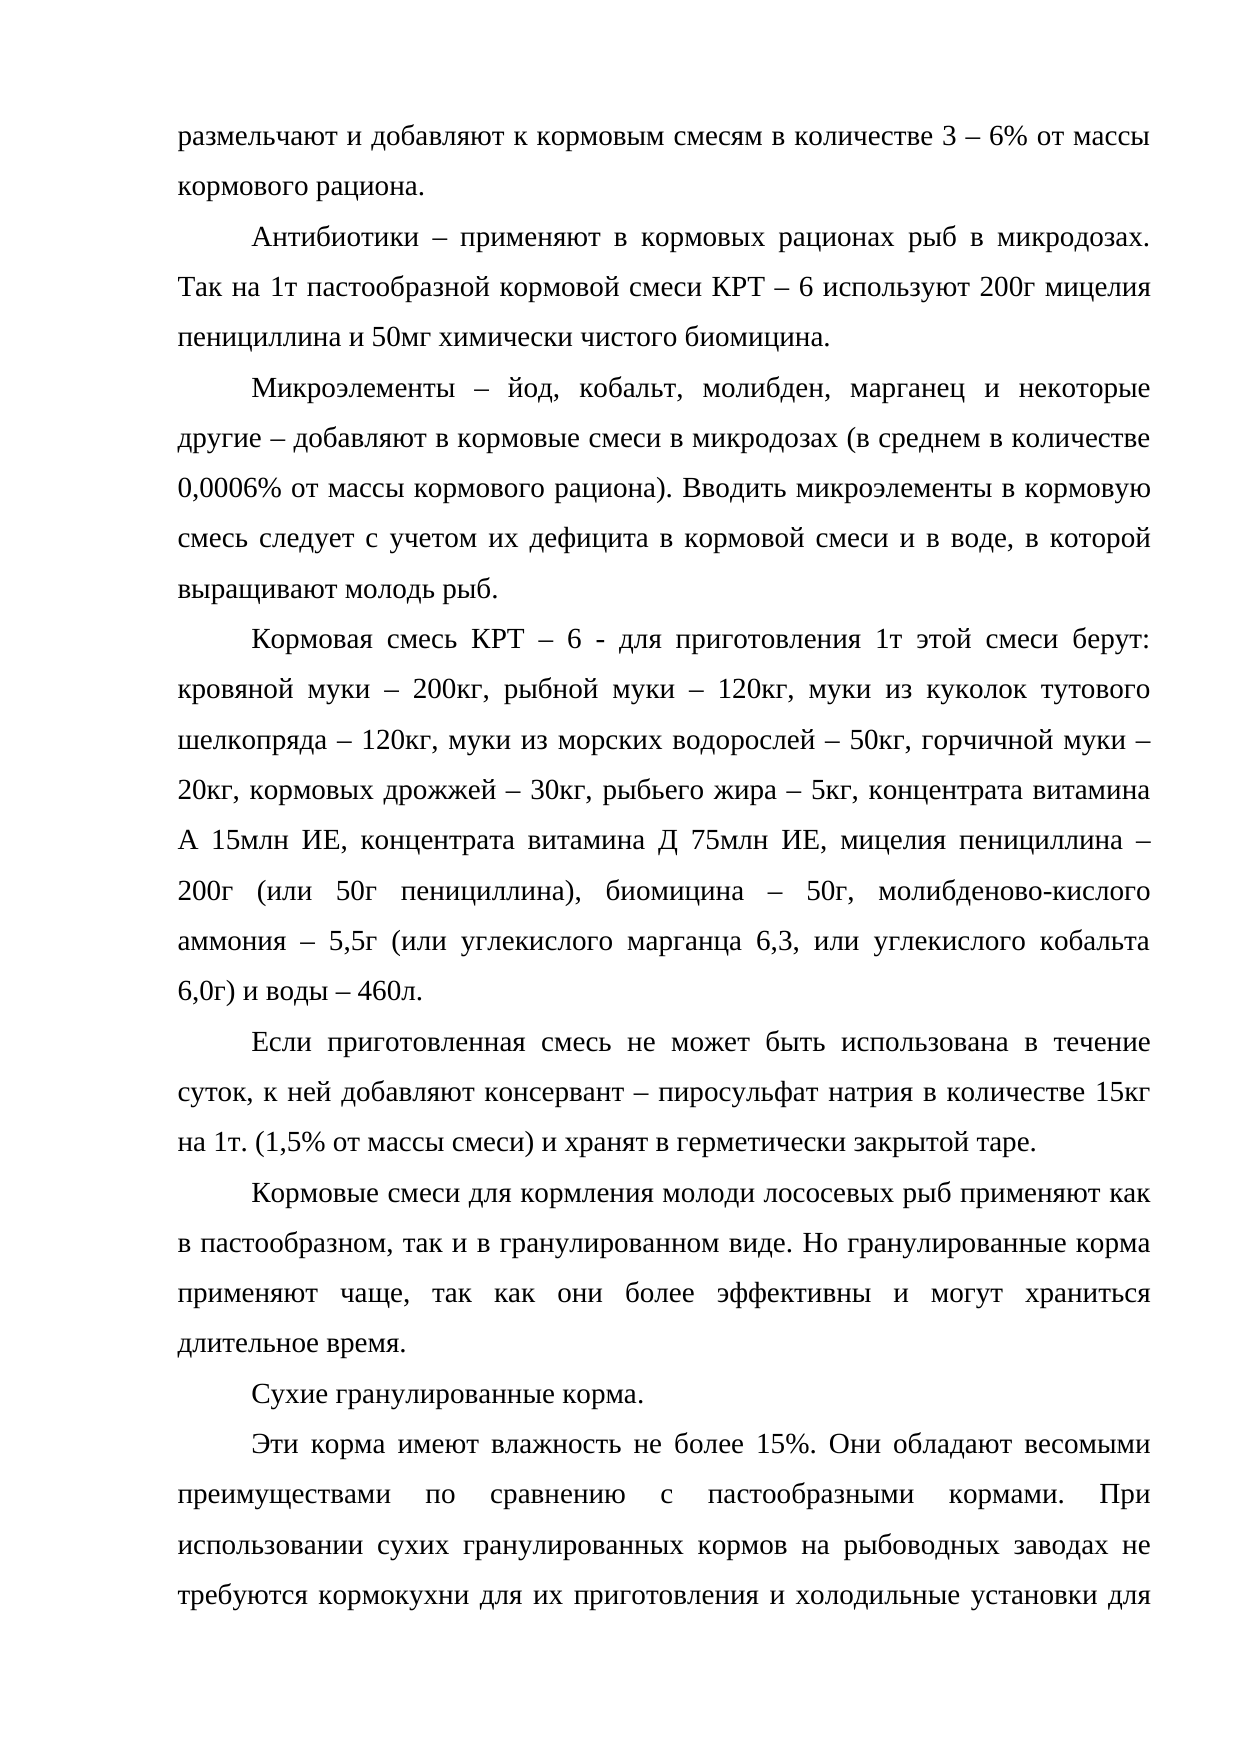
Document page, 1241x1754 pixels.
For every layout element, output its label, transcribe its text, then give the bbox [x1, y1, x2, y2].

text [177, 1426, 1152, 1611]
text Если приготовленная смесь не может быть использована в течение суток, к ней добавляют консервант – пиросульфат натрия в количестве 15кг на 1т. (1,5% от массы смеси) и хранят в герметически закрытой таре. [177, 1024, 1152, 1158]
text Антибиотики – применяют в кормовых рационах рыб в микродозах. Так на 1т пастообразной кормовой смеси КРТ – 6 используют 200г мицелия пенициллина и 50мг химически чистого биомицина. [177, 219, 1152, 353]
text Микроэлементы – йод, кобальт, молибден, марганец и некоторые другие – добавляют в кормовые смеси в микродозах (в среднем в количестве 0,0006% от массы кормового рациона). Вводить микроэлементы в кормовую смесь следует с учетом их дефицита в кормовой смеси и в воде, в которой выращивают молодь рыб. [177, 370, 1152, 604]
text Сухие гранулированные корма. [177, 1376, 1152, 1409]
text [177, 118, 1152, 202]
text Кормовая смесь КРТ – 6 - для приготовления 1т этой смеси берут: кровяной муки – 200кг, рыбной муки – 120кг, муки из куколок тутового шелкопряда – 120кг, муки из морских водорослей – 50кг, горчичной муки – 20кг, кормовых дрожжей – 30кг, рыбьего жира – 5кг, концентрата витамина А 15млн ИЕ, концентрата витамина Д 75млн ИЕ, мицелия пенициллина – 200г (или 50г пенициллина), биомицина – 50г, молибденово-кислого аммония – 5,5г (или углекислого марганца 6,3, или углекислого кобальта 6,0г) и воды – 460л. [177, 621, 1152, 1007]
text Кормовые смеси для кормления молоди лососевых рыб применяют как в пастообразном, так и в гранулированном виде. Но гранулированные корма применяют чаще, так как они более эффективны и могут храниться длительное время. [177, 1175, 1152, 1359]
